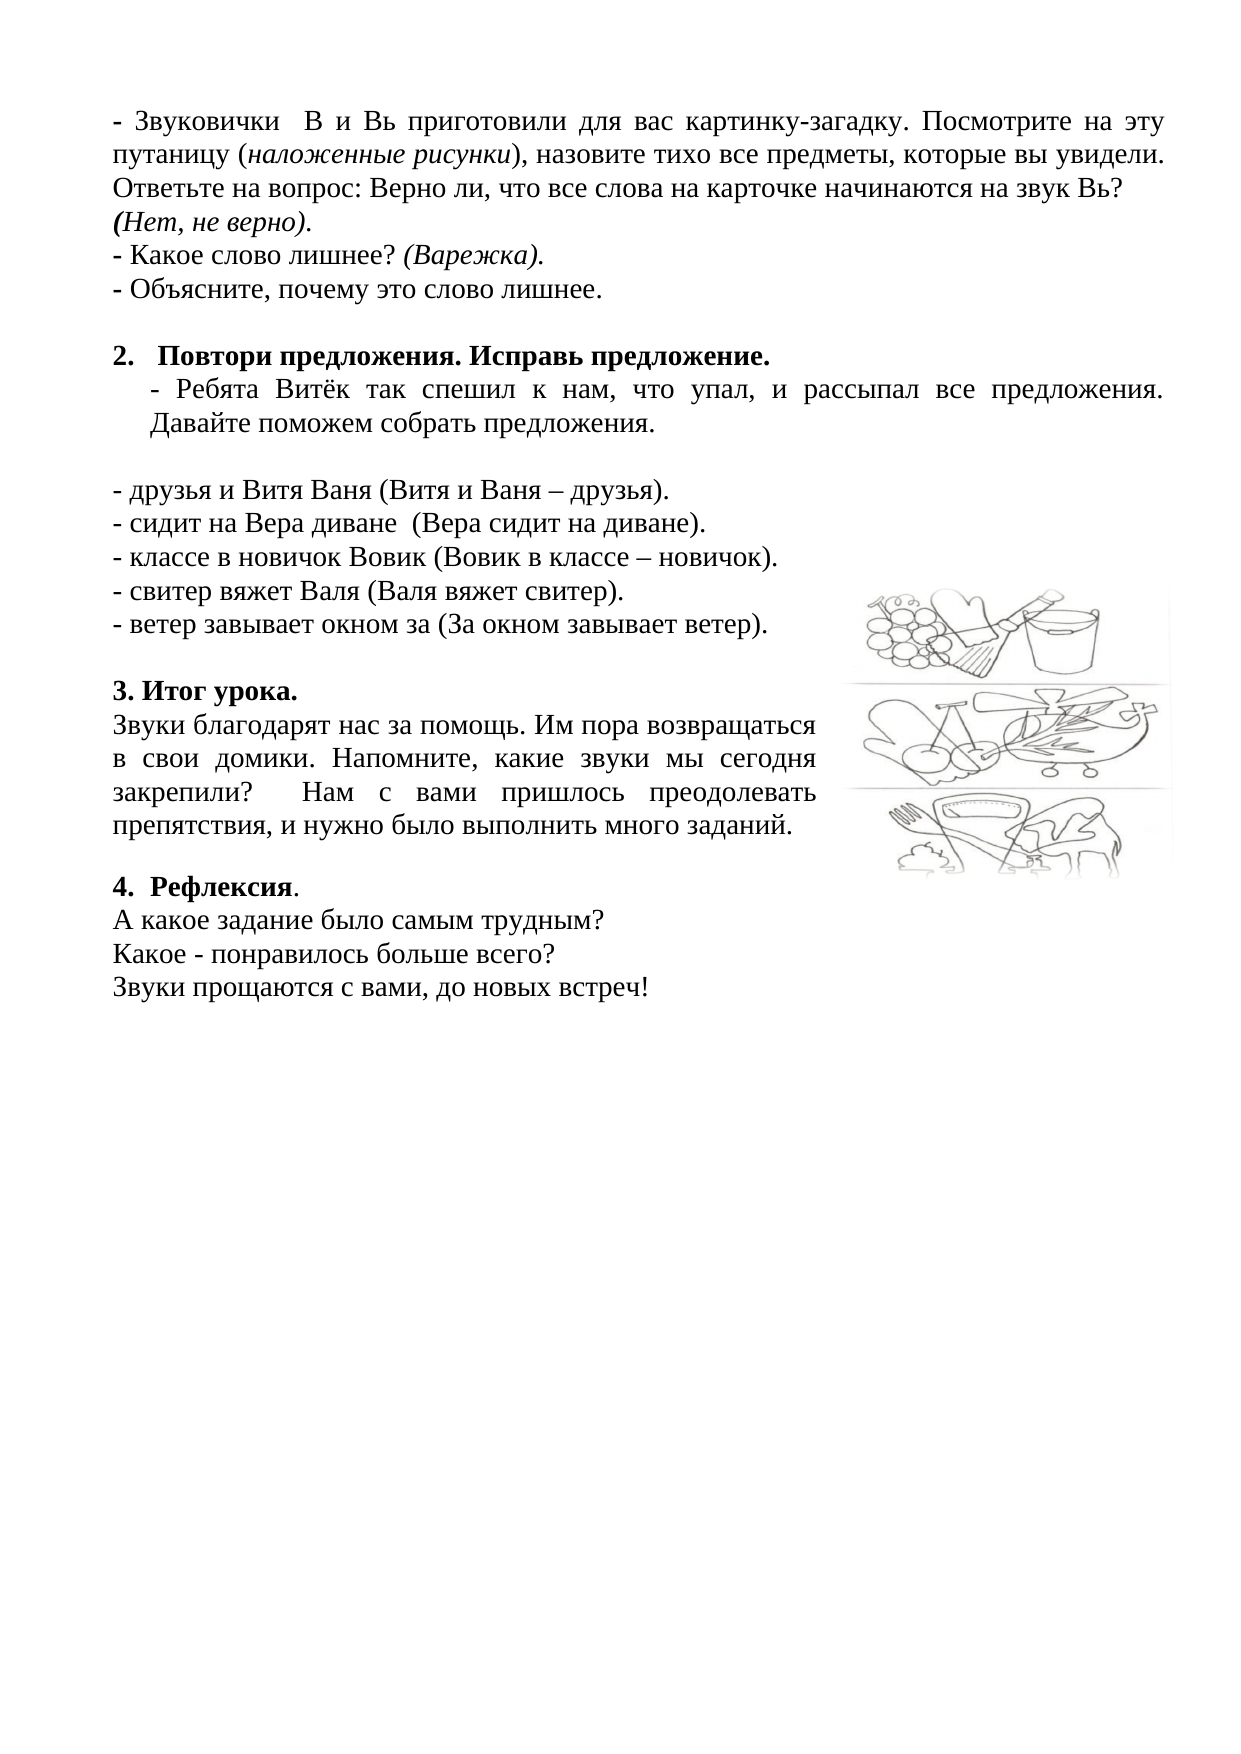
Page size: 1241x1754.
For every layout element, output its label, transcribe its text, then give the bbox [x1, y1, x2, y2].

text - Объясните, почему это слово лишнее. [112, 271, 1165, 304]
text Звуки прощаются с вами, до новых встреч! [112, 969, 1165, 1003]
text 3. Итог урока. [112, 673, 839, 707]
text - свитер вяжет Валя (Валя вяжет свитер). [112, 573, 1165, 606]
text - сидит на Вера диване (Вера сидит на диване). [112, 506, 1165, 539]
text (Нет, не верно). [112, 204, 1165, 237]
picture [865, 609, 1149, 855]
text - ветер завывает окном за (За окном завывает ветер). [112, 606, 839, 640]
text - друзья и Витя Ваня (Витя и Ваня – друзья). [112, 472, 1165, 506]
text Звуки благодарят нас за помощь. Им пора возвращаться в свои домики. Напомните, какие звуки мы сегодня закрепили? Нам с вами пришлось преодолевать препятствия, и нужно было выполнить много заданий. [112, 707, 839, 841]
list Повтори предложения. Исправь предложение. [112, 338, 1165, 371]
list Рефлексия. [112, 869, 1165, 902]
text - классе в новичок Вовик (Вовик в классе – новичок). [112, 539, 1165, 573]
text - Какое слово лишнее? (Варежка). [112, 237, 1165, 271]
list - Ребята Витёк так спешил к нам, что упал, и рассыпал все предложения. Давайте поможем собрать предложения. [150, 371, 1165, 438]
text - Звуковички В и Вь приготовили для вас картинку-загадку. Посмотрите на эту путаницу (наложенные рисунки), назовите тихо все предметы, которые вы увидели. Ответьте на вопрос: Верно ли, что все слова на карточке начинаются на звук Вь? [112, 103, 1165, 204]
text А какое задание было самым трудным? [112, 902, 1165, 936]
text Какое - понравилось больше всего? [112, 936, 1165, 969]
